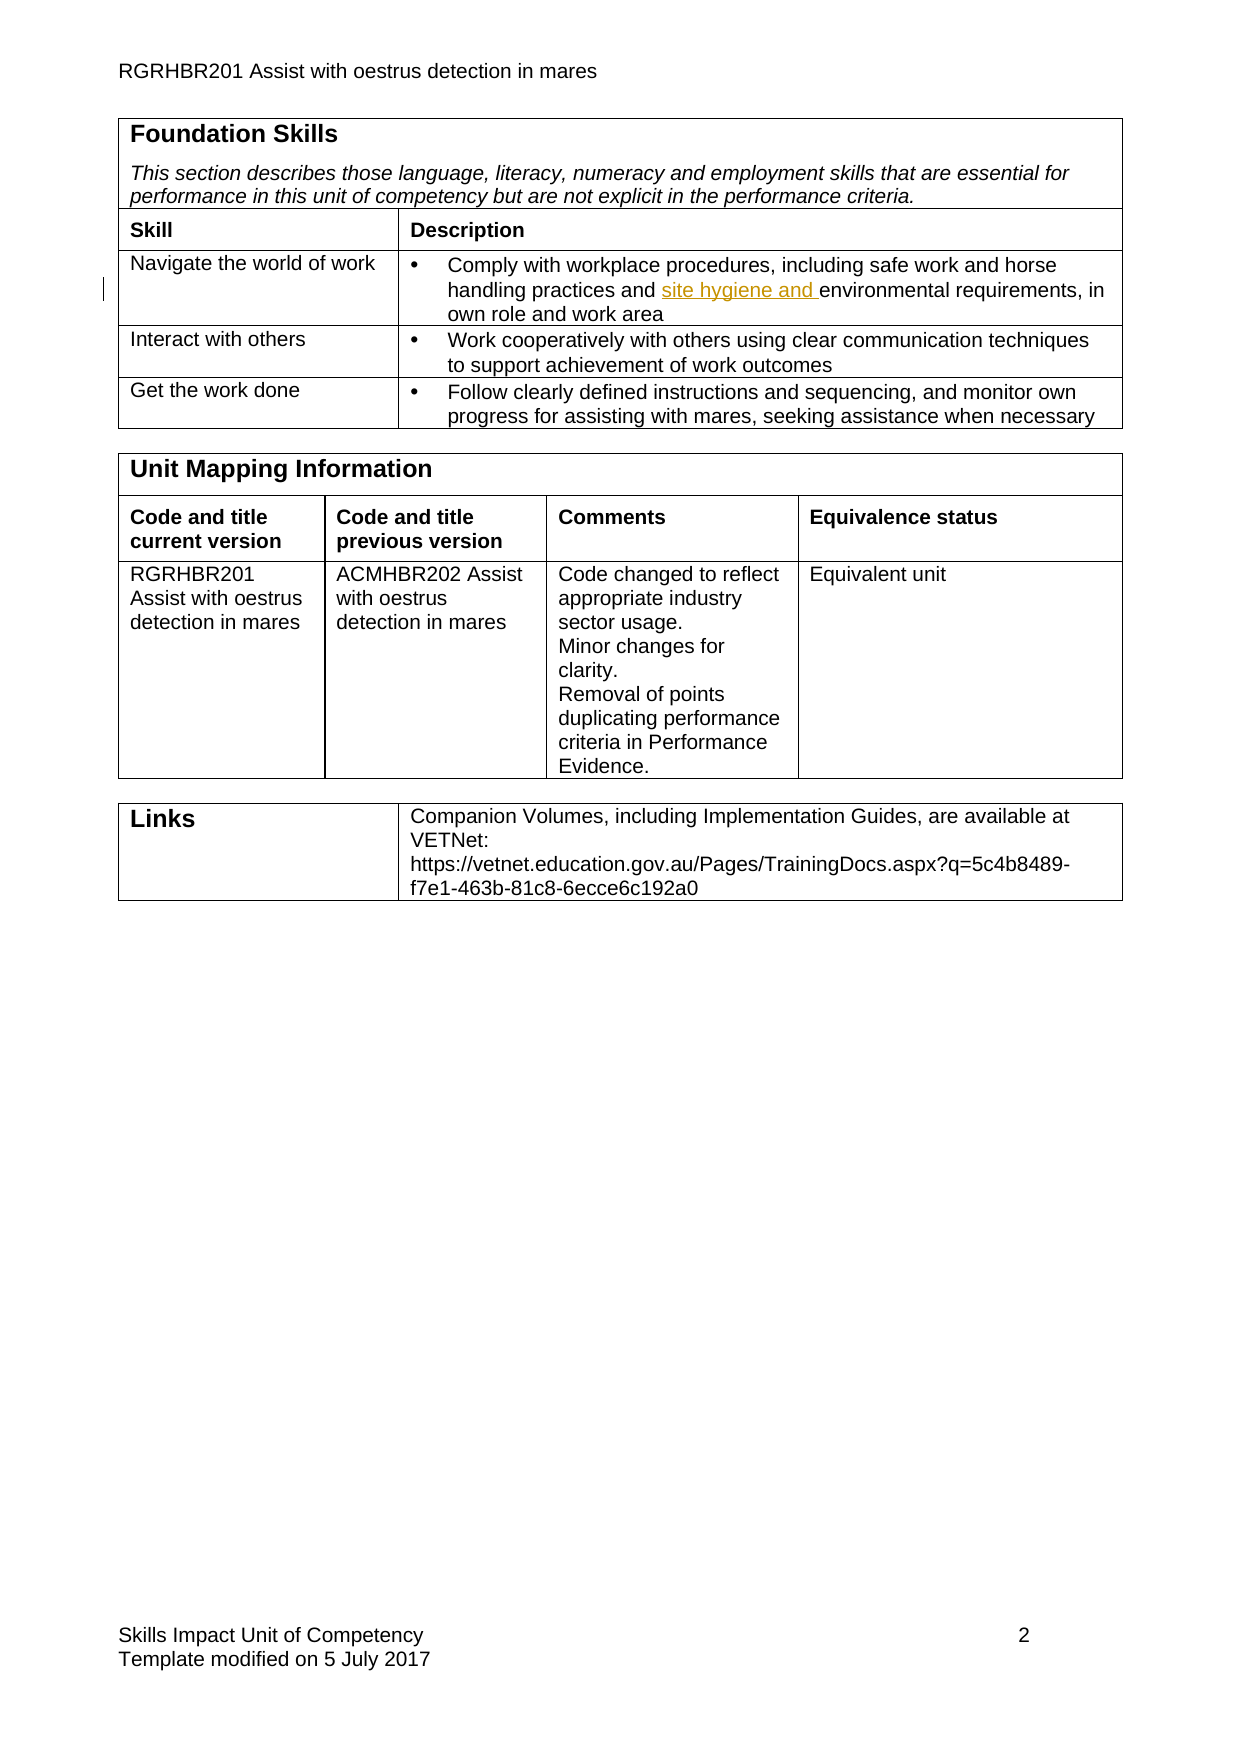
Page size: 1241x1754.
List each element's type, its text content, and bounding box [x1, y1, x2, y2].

table_cell Equivalence status [799, 496, 1122, 561]
table_cell Comply with workplace procedures, including safe work and horse handling practices and environmental requirements, in own role and work area [399, 251, 1122, 325]
table_header Unit Mapping Information [119, 454, 1122, 495]
table_cell Code and title previous version [326, 496, 546, 561]
table_cell Interact with others [119, 326, 398, 377]
table_cell Code and title current version [119, 496, 324, 561]
table_header Links [119, 804, 398, 899]
table_cell ACMHBR202 Assist with oestrus detection in mares [326, 562, 546, 778]
table_cell Equivalent unit [799, 562, 1122, 778]
table_cell Code changed to reflect appropriate industry sector usage. Minor changes for clarity. Removal of points duplicating performance criteria in Performance Evidence. [547, 562, 798, 778]
table_cell Work cooperatively with others using clear communication techniques to support achievement of work outcomes [399, 326, 1122, 377]
table_cell RGRHBR201 Assist with oestrus detection in mares [119, 562, 324, 778]
table_cell Skill [119, 209, 398, 250]
table_cell Description [399, 209, 1122, 250]
table_cell Get the work done [119, 378, 398, 428]
table_cell Follow clearly defined instructions and sequencing, and monitor own progress for assisting with mares, seeking assistance when necessary [399, 378, 1122, 428]
table_cell Navigate the world of work [119, 251, 398, 325]
table_header Foundation Skills This section describes those language, literacy, numeracy and employment skills that are essential for performance in this unit of competency but are not explicit in the performance criteria. [119, 119, 1122, 208]
table_cell Comments [547, 496, 798, 561]
table_header Companion Volumes, including Implementation Guides, are available at VETNet: https://vetnet.education.gov.au/Pages/TrainingDocs.aspx?q=5c4b8489-f7e1-463b-81c8-6ecce6c192a0 [399, 804, 1122, 899]
